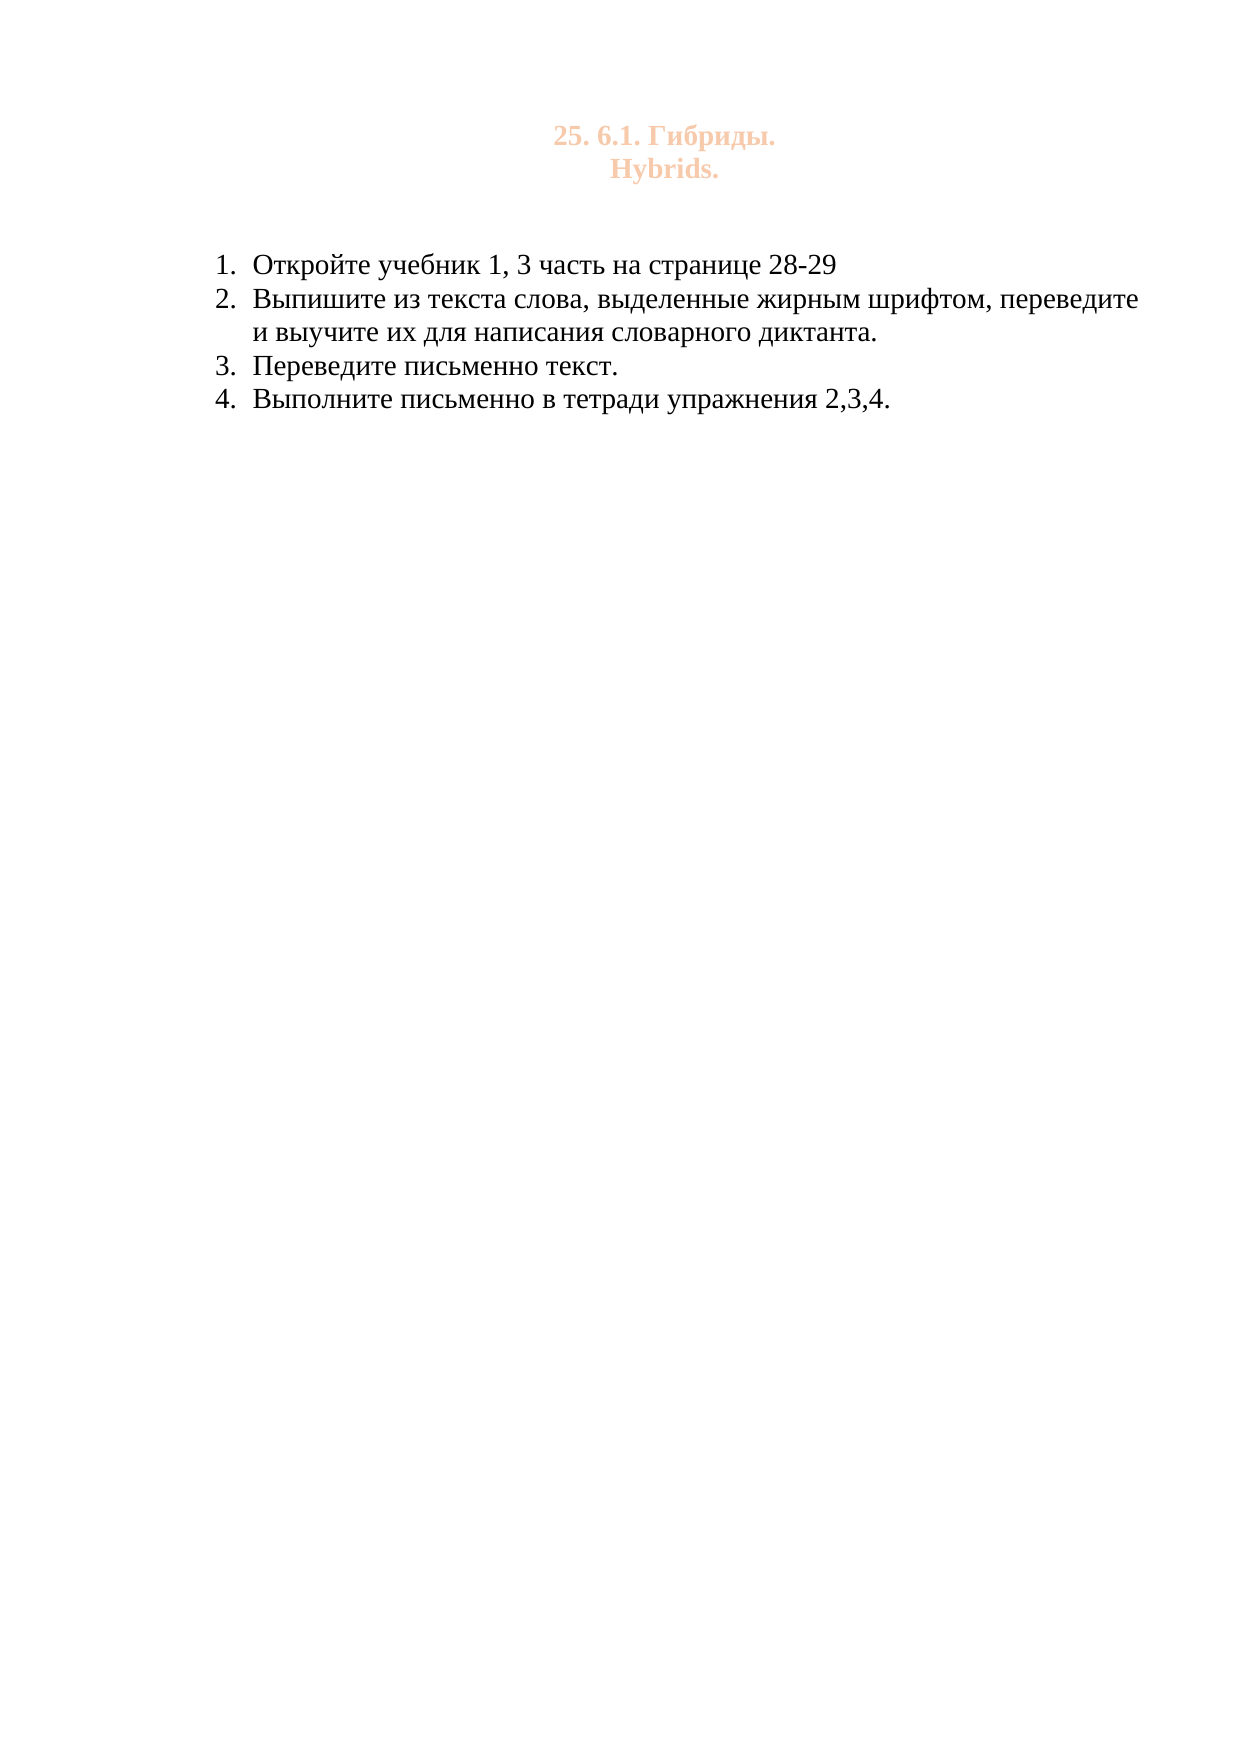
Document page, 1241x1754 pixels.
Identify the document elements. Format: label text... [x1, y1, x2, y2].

list Выполните письменно в тетради упражнения 2,3,4. [215, 382, 1152, 415]
list Выпишите из текста слова, выделенные жирным шрифтом, переведите и выучите их для написания словарного диктанта. [215, 281, 1152, 348]
text 25. 6.1. Гибриды. [177, 118, 1152, 152]
text Hybrids. [177, 152, 1152, 185]
list Переведите письменно текст. [215, 348, 1152, 382]
list Откройте учебник 1, 3 часть на странице 28-29 [215, 247, 1152, 281]
